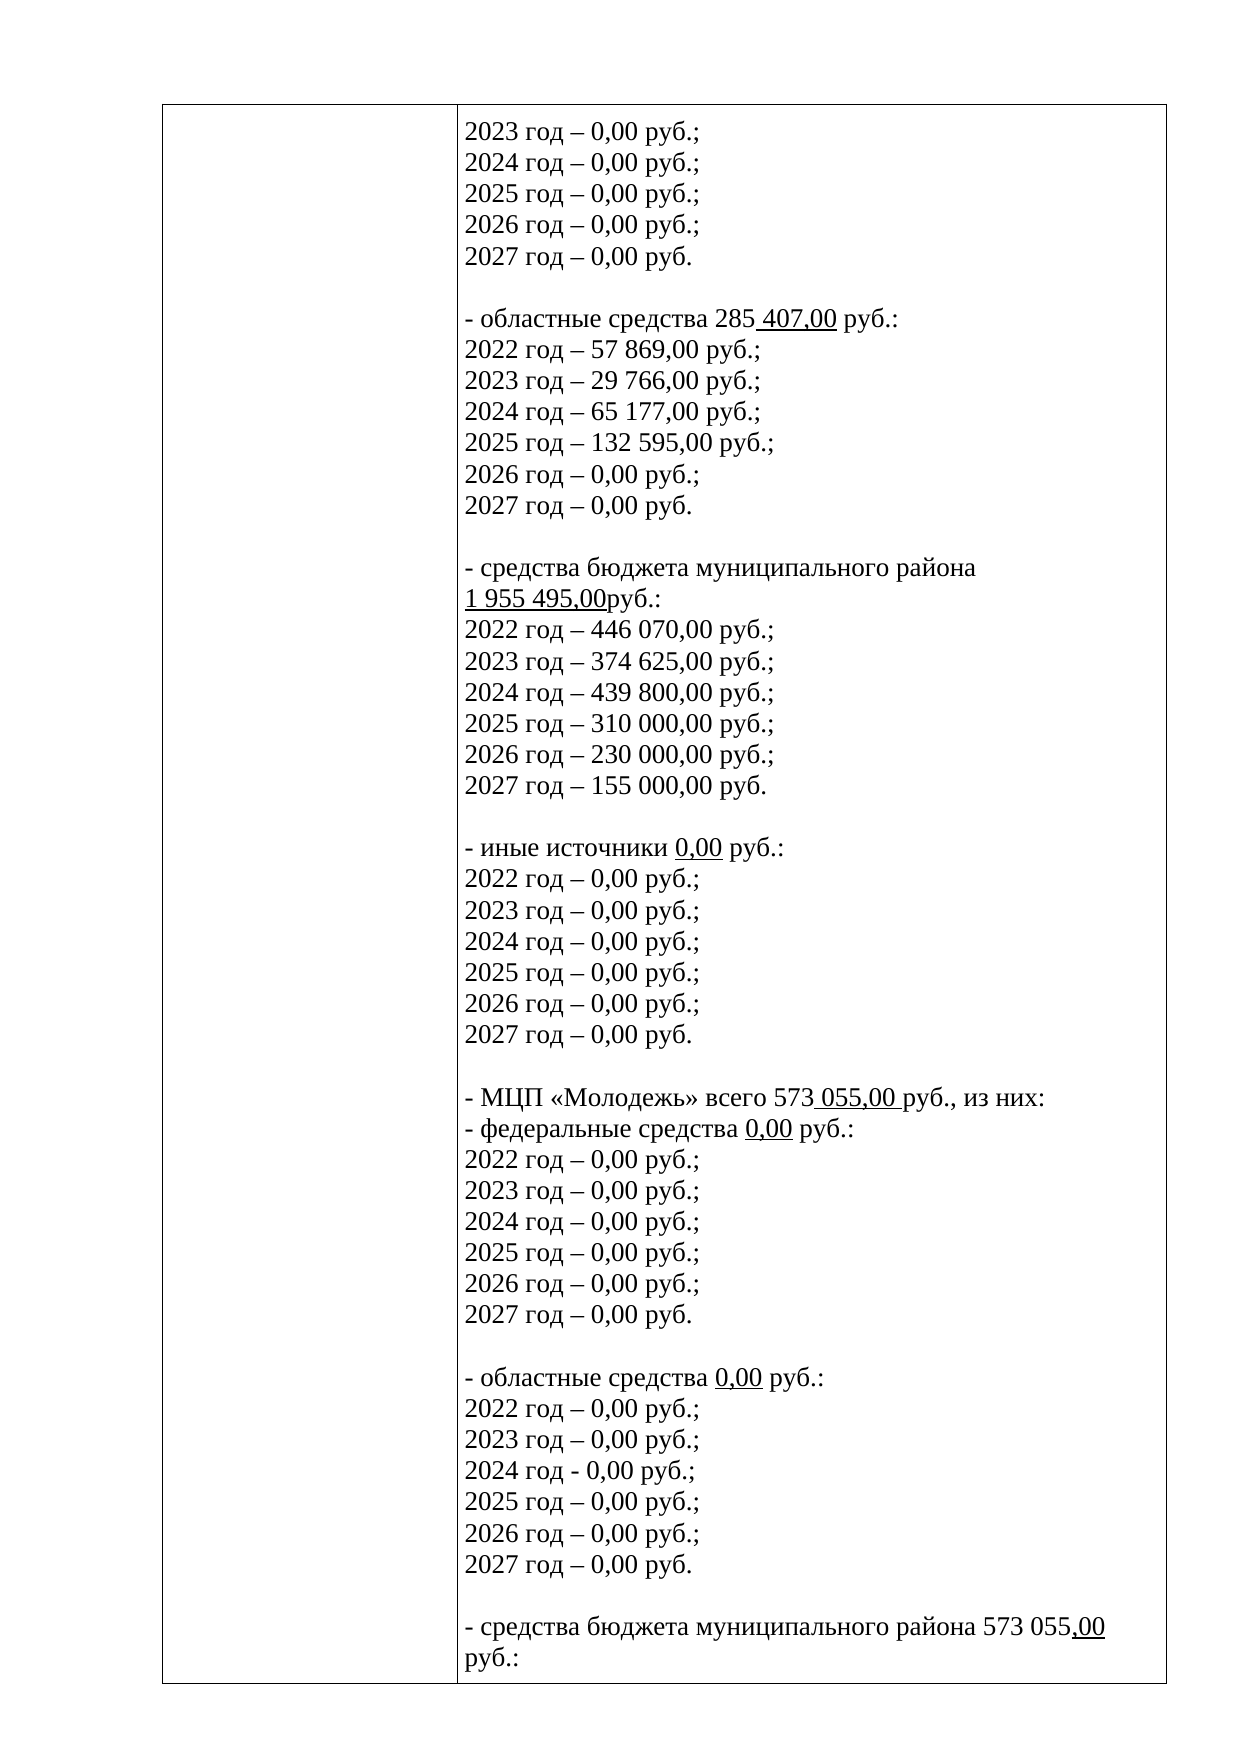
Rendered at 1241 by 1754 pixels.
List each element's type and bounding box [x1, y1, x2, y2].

table_cell [458, 105, 1166, 1683]
table_cell [163, 105, 457, 1683]
